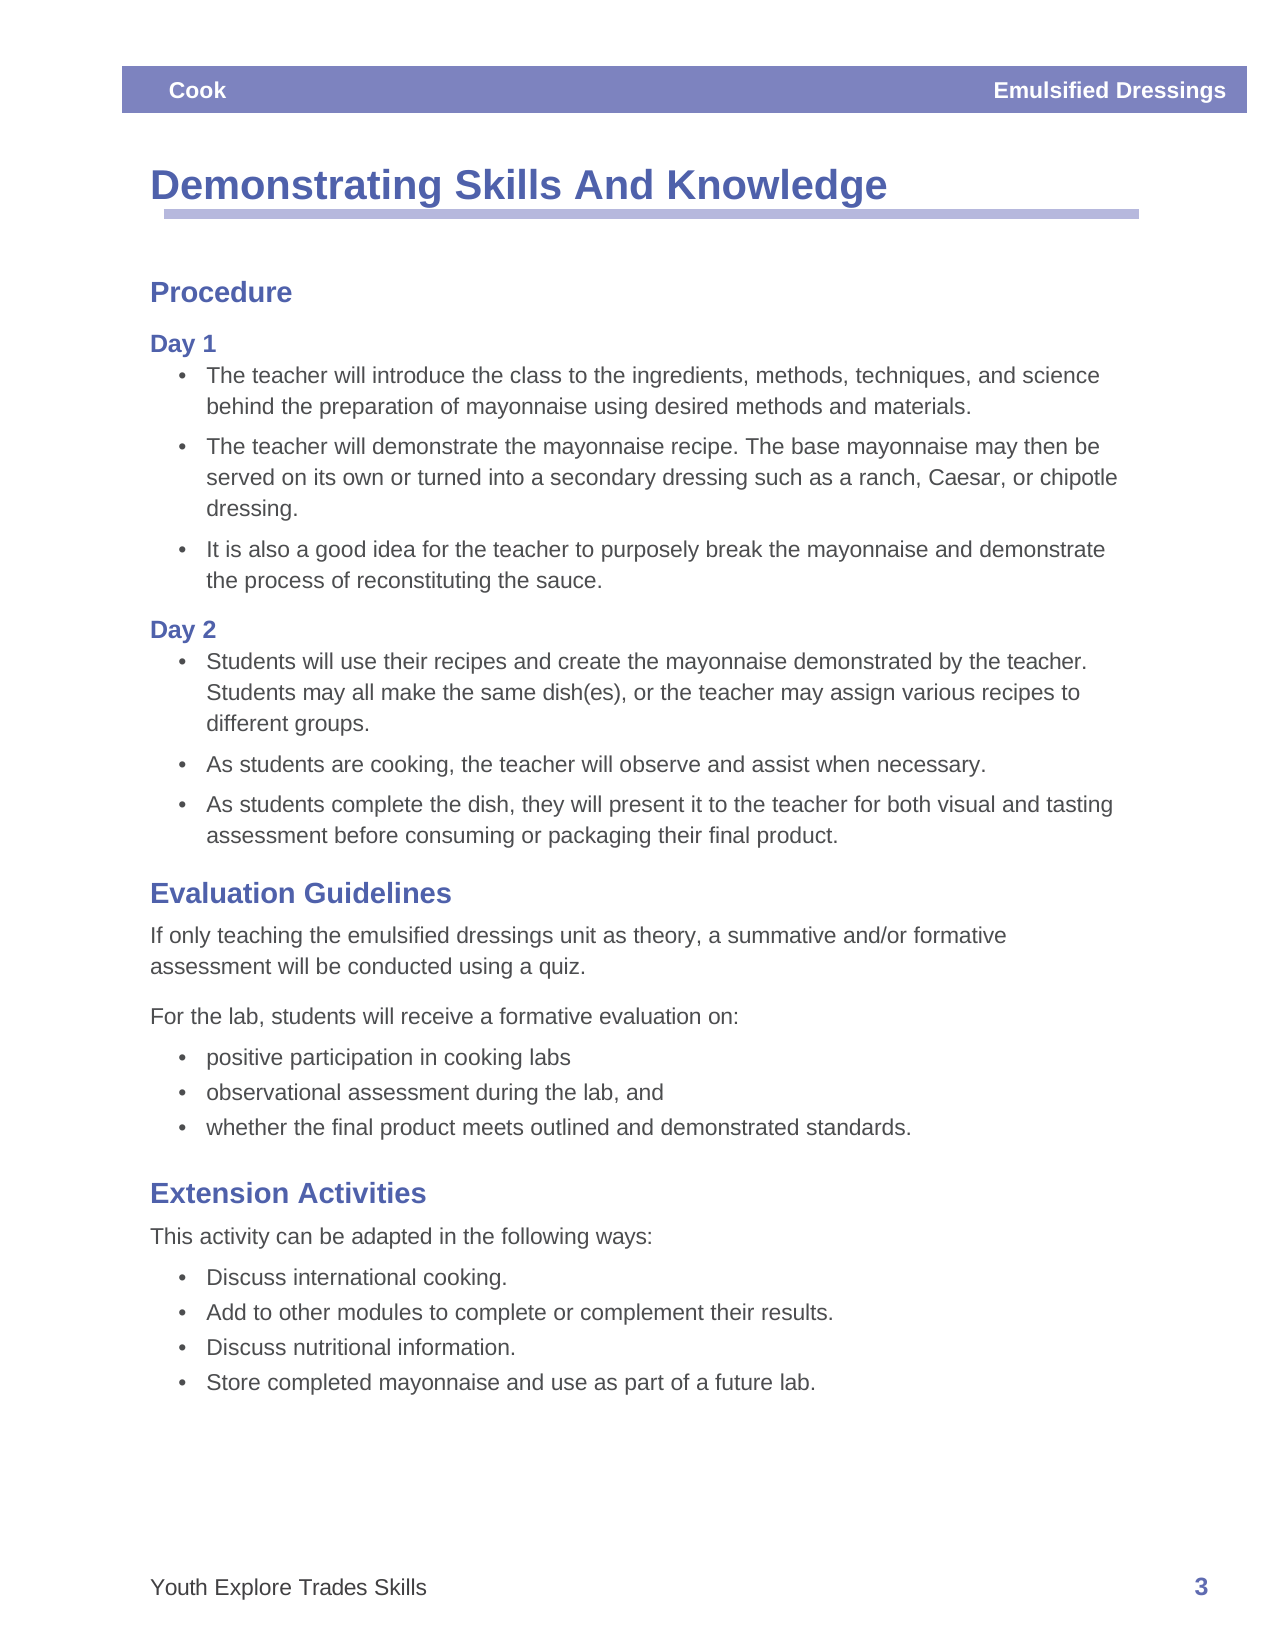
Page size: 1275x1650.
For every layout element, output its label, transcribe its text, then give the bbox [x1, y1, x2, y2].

subtitle Extension Activities [150, 1177, 1239, 1210]
subtitle Evaluation Guidelines [150, 876, 1239, 909]
list Discuss nutritional information. [178, 1334, 1239, 1360]
list It is also a good idea for the teacher to purposely break the mayonnaise and demonstrate the process of reconstituting the sauce. [178, 536, 1110, 593]
list Store completed mayonnaise and use as part of a future lab. [178, 1369, 1239, 1395]
list positive participation in cooking labs [178, 1044, 1239, 1070]
text If only teaching the emulsified dressings unit as theory, a summative and/or formative assessment will be conducted using a quiz. [150, 922, 1100, 979]
list Students will use their recipes and create the mayonnaise demonstrated by the teacher. Students may all make the same dish(es), or the teacher may assign various recipes to different groups. [178, 648, 1092, 736]
list Discuss international cooking. [178, 1264, 1239, 1290]
subtitle Procedure [150, 275, 1239, 308]
subtitle Day 2 [150, 615, 1239, 643]
text This activity can be adapted in the following ways: [150, 1223, 1239, 1249]
list As students complete the dish, they will present it to the teacher for both visual and tasting assessment before consuming or packaging their final product. [178, 791, 1118, 848]
list Add to other modules to complete or complement their results. [178, 1299, 1239, 1325]
list The teacher will introduce the class to the ingredients, methods, techniques, and science behind the preparation of mayonnaise using desired methods and materials. [178, 362, 1104, 419]
list The teacher will demonstrate the mayonnaise recipe. The base mayonnaise may then be served on its own or turned into a secondary dressing such as a ranch, Caesar, or chipotle dressing. [178, 433, 1122, 522]
list whether the final product meets outlined and demonstrated standards. [178, 1114, 1239, 1140]
text Youth Explore Trades Skills 3 [150, 1572, 1239, 1601]
text For the lab, students will receive a formative evaluation on: [150, 1003, 1239, 1029]
list observational assessment during the lab, and [178, 1079, 1239, 1105]
subtitle Day 1 [150, 328, 1239, 357]
list As students are cooking, the teacher will observe and assist when necessary. [178, 751, 1239, 777]
subtitle Demonstrating Skills And Knowledge [150, 160, 1239, 208]
